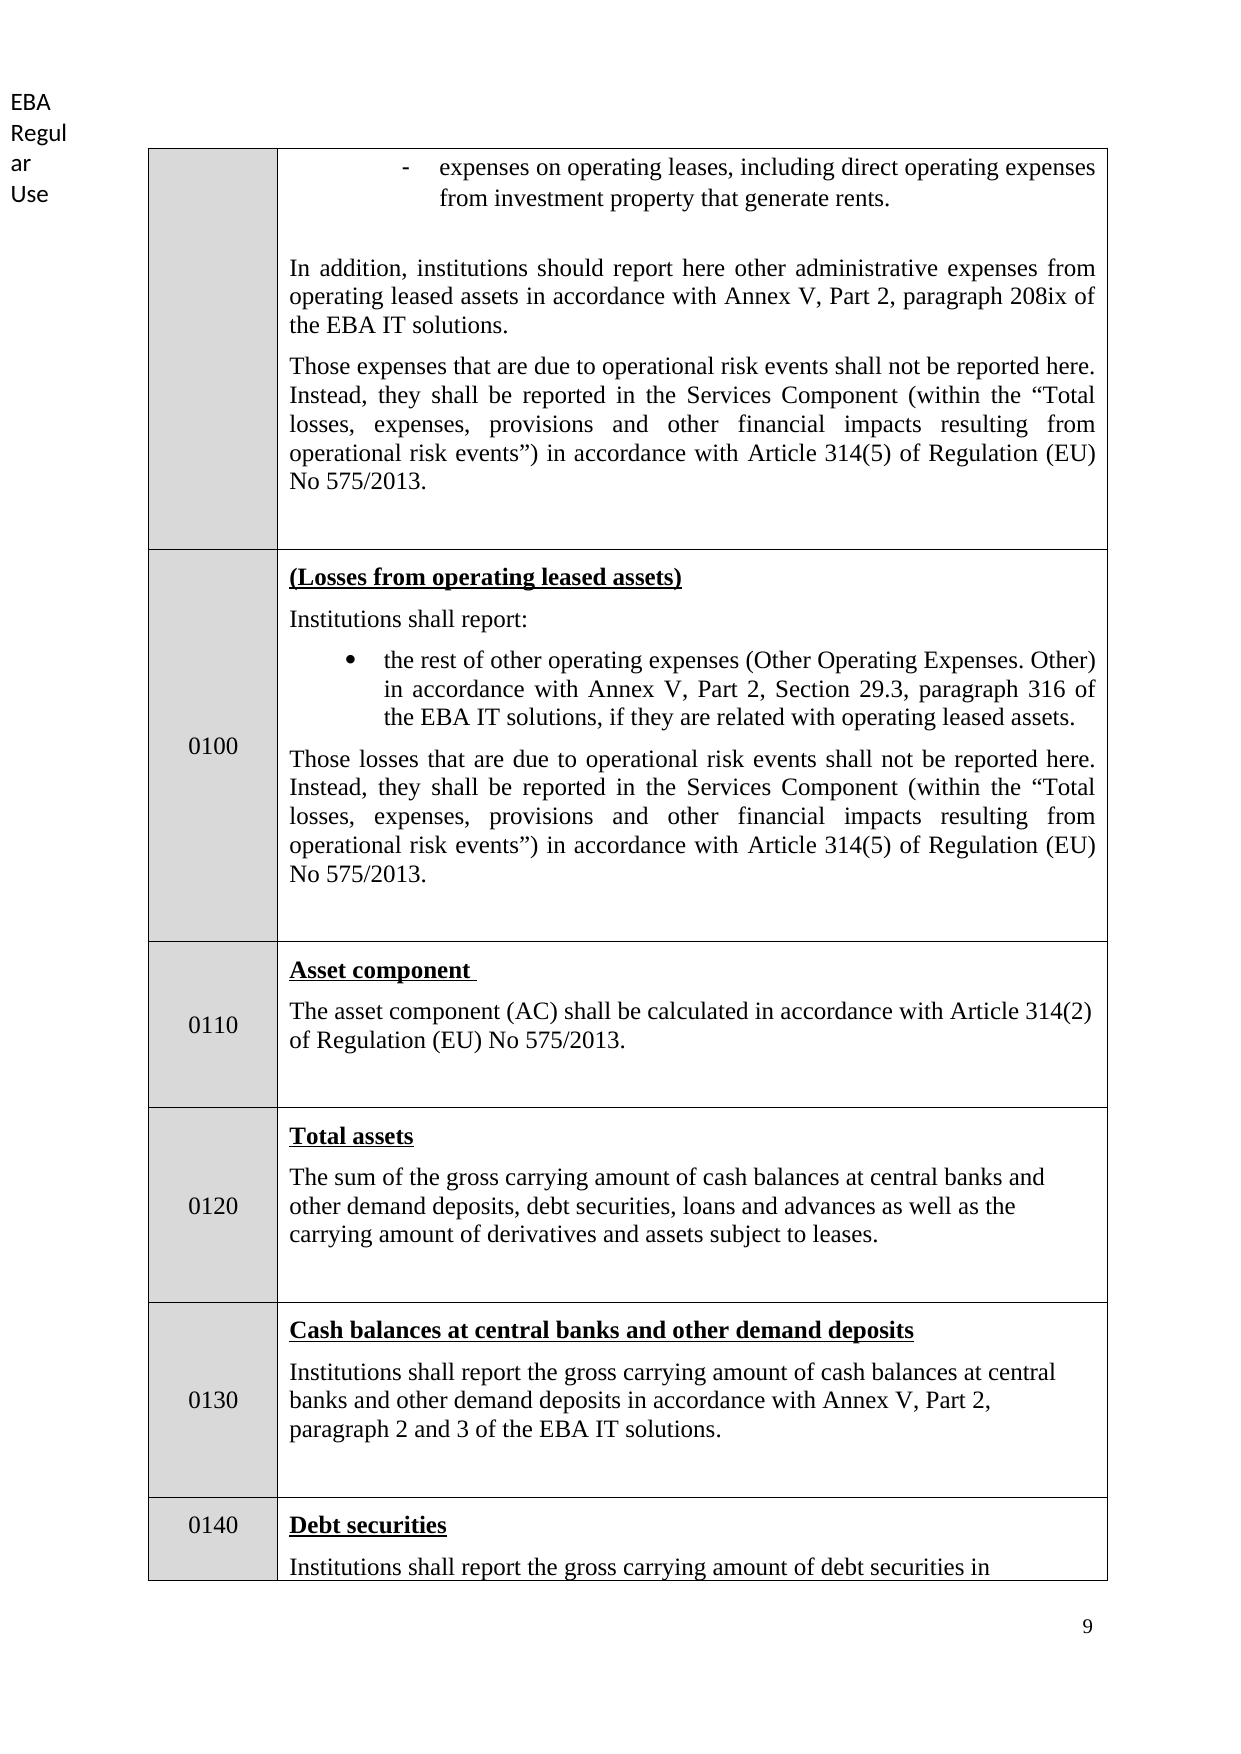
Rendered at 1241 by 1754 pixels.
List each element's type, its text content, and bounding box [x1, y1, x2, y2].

table_cell 0140 [149, 1498, 277, 1580]
table_cell (Losses from operating leased assets) Institutions shall report: the rest of other operating expenses (Other Operating Expenses. Other) in accordance with Annex V, Part 2, Section 29.3, paragraph 316 of the EBA IT solutions, if they are related with operating leased assets. Those losses that are due to operational risk events shall not be reported here. Instead, they shall be reported in the Services Component (within the “Total losses, expenses, provisions and other financial impacts resulting from operational risk events”) in accordance with Article 314(5) of Regulation (EU) No 575/2013. [278, 550, 1107, 941]
table_cell Asset component The asset component (AC) shall be calculated in accordance with Article 314(2) of Regulation (EU) No 575/2013. [278, 942, 1107, 1107]
table_cell 0090 [149, 149, 277, 549]
table_cell 0110 [149, 942, 277, 1107]
table_cell 0100 [149, 550, 277, 941]
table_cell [278, 149, 1107, 549]
table_cell Total assets The sum of the gross carrying amount of cash balances at central banks and other demand deposits, debt securities, loans and advances as well as the carrying amount of derivatives and assets subject to leases. [278, 1108, 1107, 1302]
table_cell Cash balances at central banks and other demand deposits Institutions shall report the gross carrying amount of cash balances at central banks and other demand deposits in accordance with Annex V, Part 2, paragraph 2 and 3 of the EBA IT solutions. [278, 1303, 1107, 1497]
table_cell 0120 [149, 1108, 277, 1302]
table_cell 0130 [149, 1303, 277, 1497]
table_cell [278, 1498, 1107, 1580]
